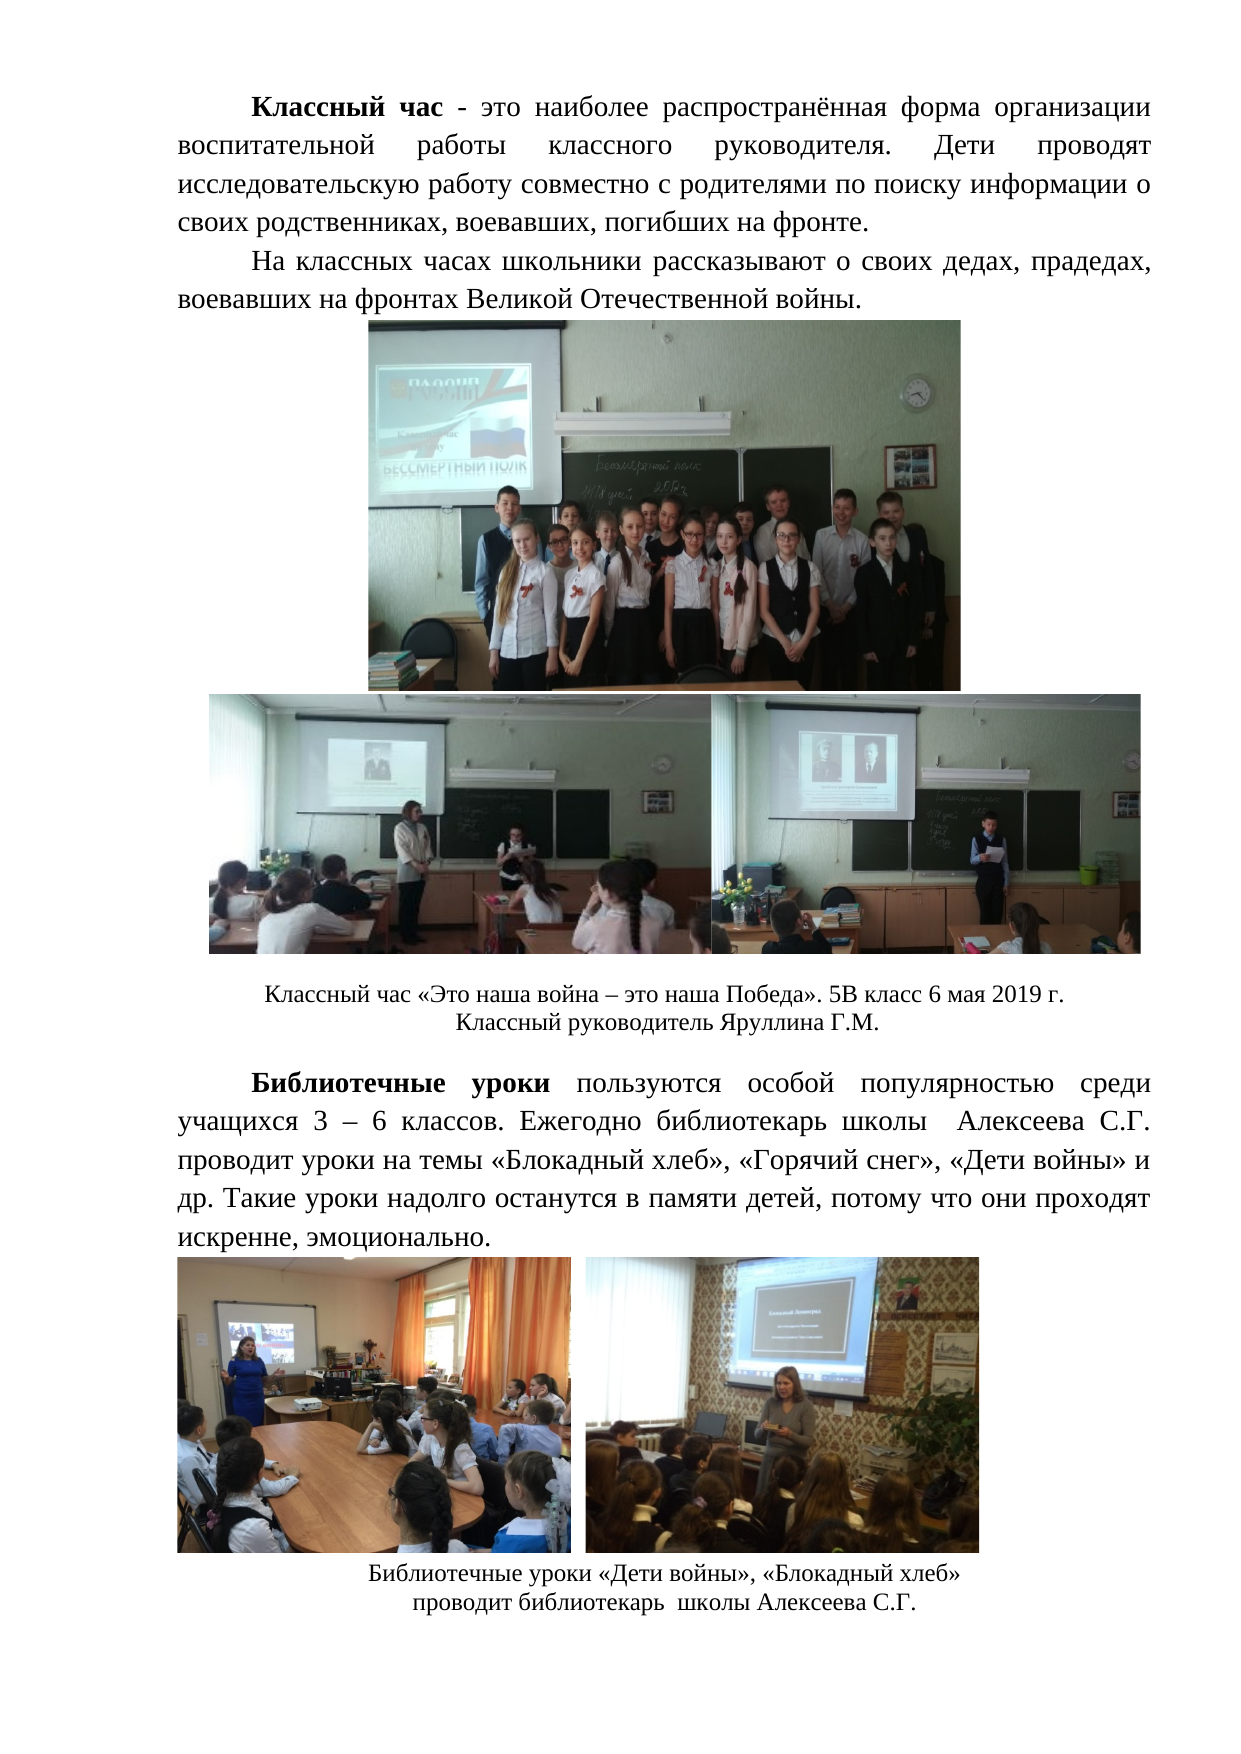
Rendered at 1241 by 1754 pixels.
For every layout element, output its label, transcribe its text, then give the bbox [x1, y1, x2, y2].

picture [368, 320, 961, 691]
picture [209, 694, 1141, 954]
text На классных часах школьники рассказывают о своих дедах, прадедах, воевавших на фронтах Великой Отечественной войны. [177, 243, 1152, 315]
text Классный руководитель Яруллина Г.М. [177, 1007, 1152, 1036]
text Классный час «Это наша война – это наша Победа». 5В класс 6 мая 2019 г. [177, 979, 1152, 1007]
text Библиотечные уроки пользуются особой популярностью среди учащихся 3 – 6 классов. Ежегодно библиотекарь школы Алексеева С.Г. проводит уроки на темы «Блокадный хлеб», «Горячий снег», «Дети войны» и др. Такие уроки надолго останутся в памяти детей, потому что они проходят искренне, эмоционально. [177, 1065, 1152, 1253]
text Библиотечные уроки «Дети войны», «Блокадный хлеб» [177, 1558, 1152, 1587]
picture [585, 1257, 980, 1553]
picture [177, 1257, 571, 1553]
text проводит библиотекарь школы Алексеева С.Г. [177, 1587, 1152, 1616]
text Классный час - это наиболее распространённая форма организации воспитательной работы классного руководителя. Дети проводят исследовательскую работу совместно с родителями по поиску информации о своих родственниках, воевавших, погибших на фронте. [177, 89, 1152, 238]
